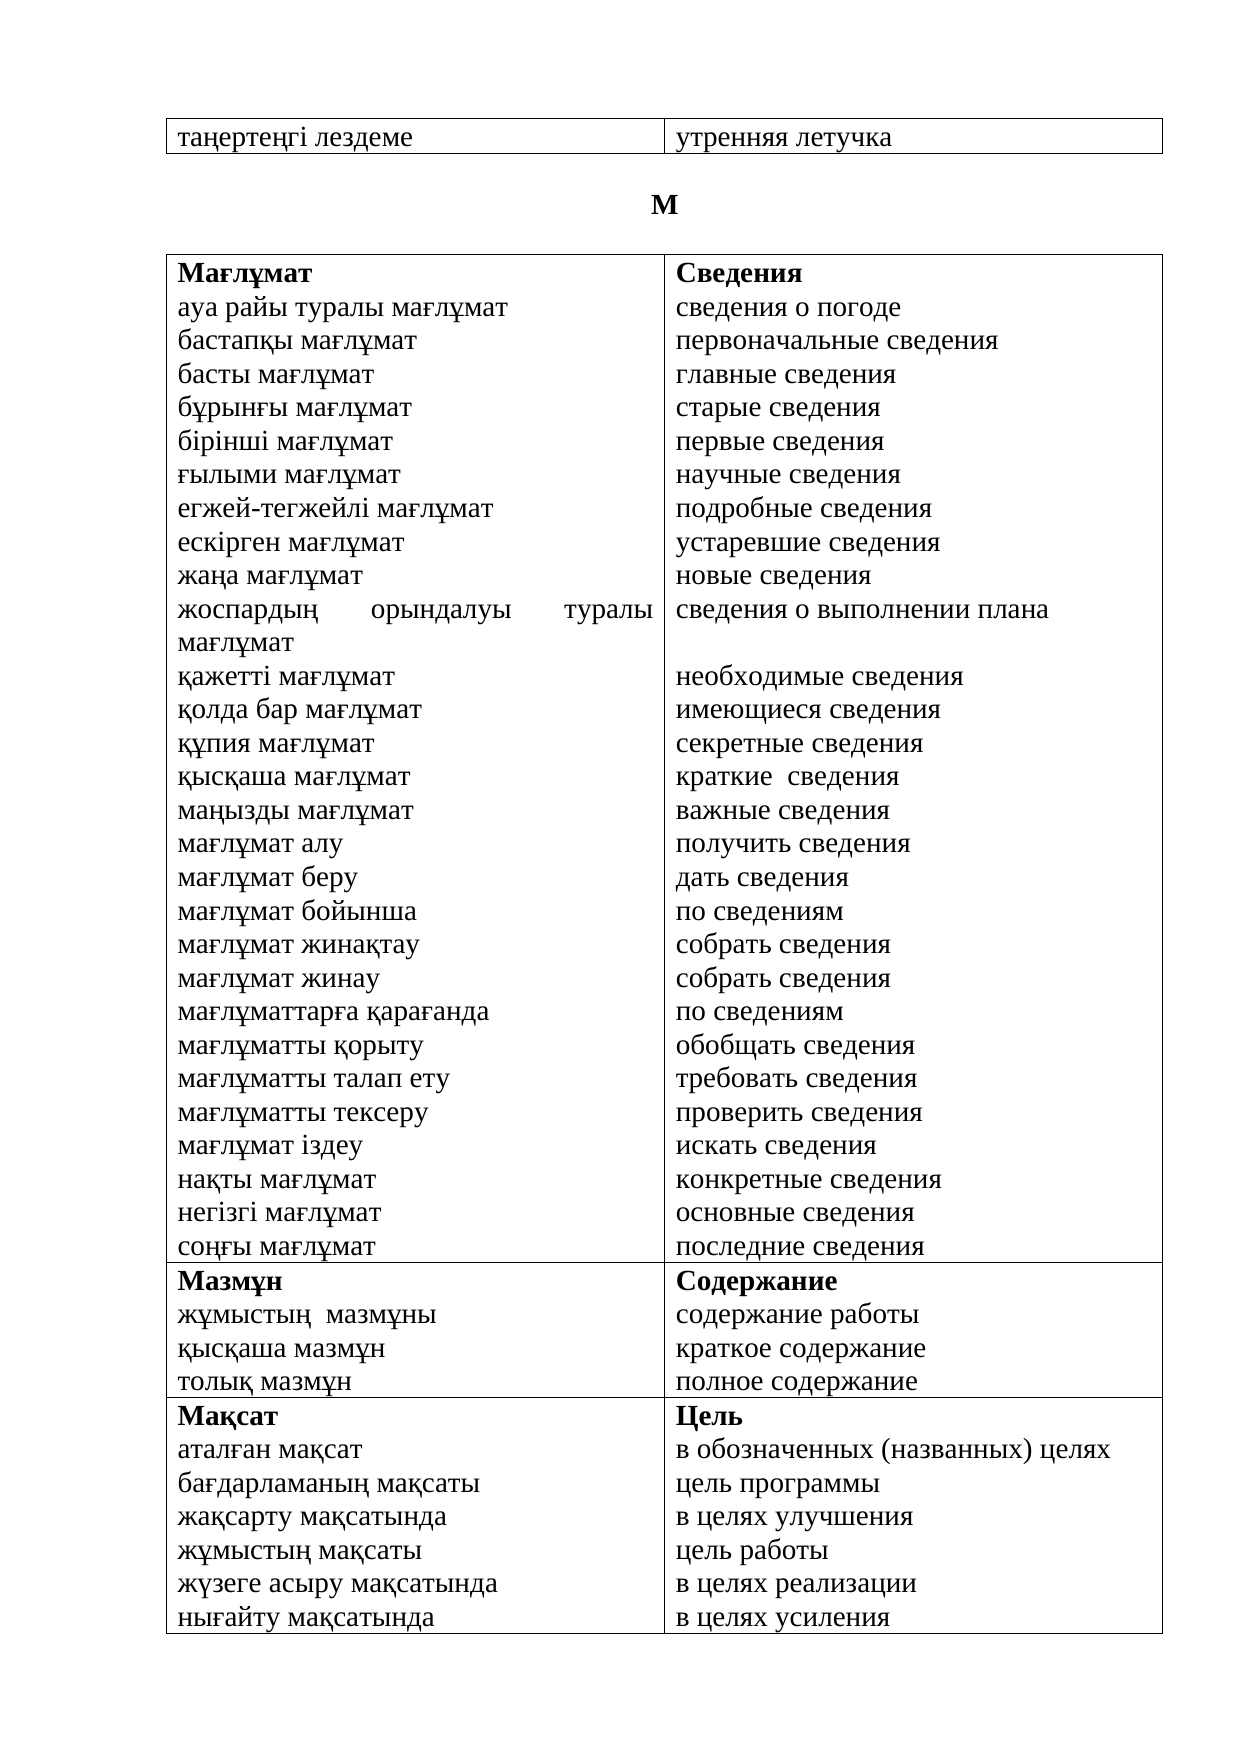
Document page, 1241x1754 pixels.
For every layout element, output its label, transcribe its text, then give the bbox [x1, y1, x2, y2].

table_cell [665, 1398, 1162, 1633]
table_cell Содержание содержание работы краткое содержание полное содержание [665, 1263, 1162, 1397]
table_cell Мазмұн жұмыстың мазмұны қысқаша мазмұн толық мазмұн [167, 1263, 664, 1397]
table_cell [167, 1398, 664, 1633]
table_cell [167, 119, 664, 153]
table_header Сведения сведения о погоде первоначальные сведения главные сведения старые сведения первые сведения научные сведения подробные сведения устаревшие сведения новые сведения сведения о выполнении плана необходимые сведения имеющиеся сведения секретные сведения краткие сведения важные сведения получить сведения дать сведения по сведениям собрать сведения собрать сведения по сведениям обобщать сведения требовать сведения проверить сведения искать сведения конкретные сведения основные сведения последние сведения [665, 255, 1162, 1262]
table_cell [665, 119, 1162, 153]
table_header Мағлұмат ауа райы туралы мағлұмат бастапқы мағлұмат басты мағлұмат бұрынғы мағлұмат бірінші мағлұмат ғылыми мағлұмат егжей-тегжейлі мағлұмат ескірген мағлұмат жаңа мағлұмат жоспардың орындалуы туралы мағлұмат қажетті мағлұмат қолда бар мағлұмат құпия мағлұмат қысқаша мағлұмат маңызды мағлұмат мағлұмат алу мағлұмат беру мағлұмат бойынша мағлұмат жинақтау мағлұмат жинау мағлұматтарға қарағанда мағлұматты қорыту мағлұматты талап ету мағлұматты тексеру мағлұмат іздеу нақты мағлұмат негізгі мағлұмат соңғы мағлұмат [167, 255, 664, 1262]
text М [177, 187, 1152, 221]
